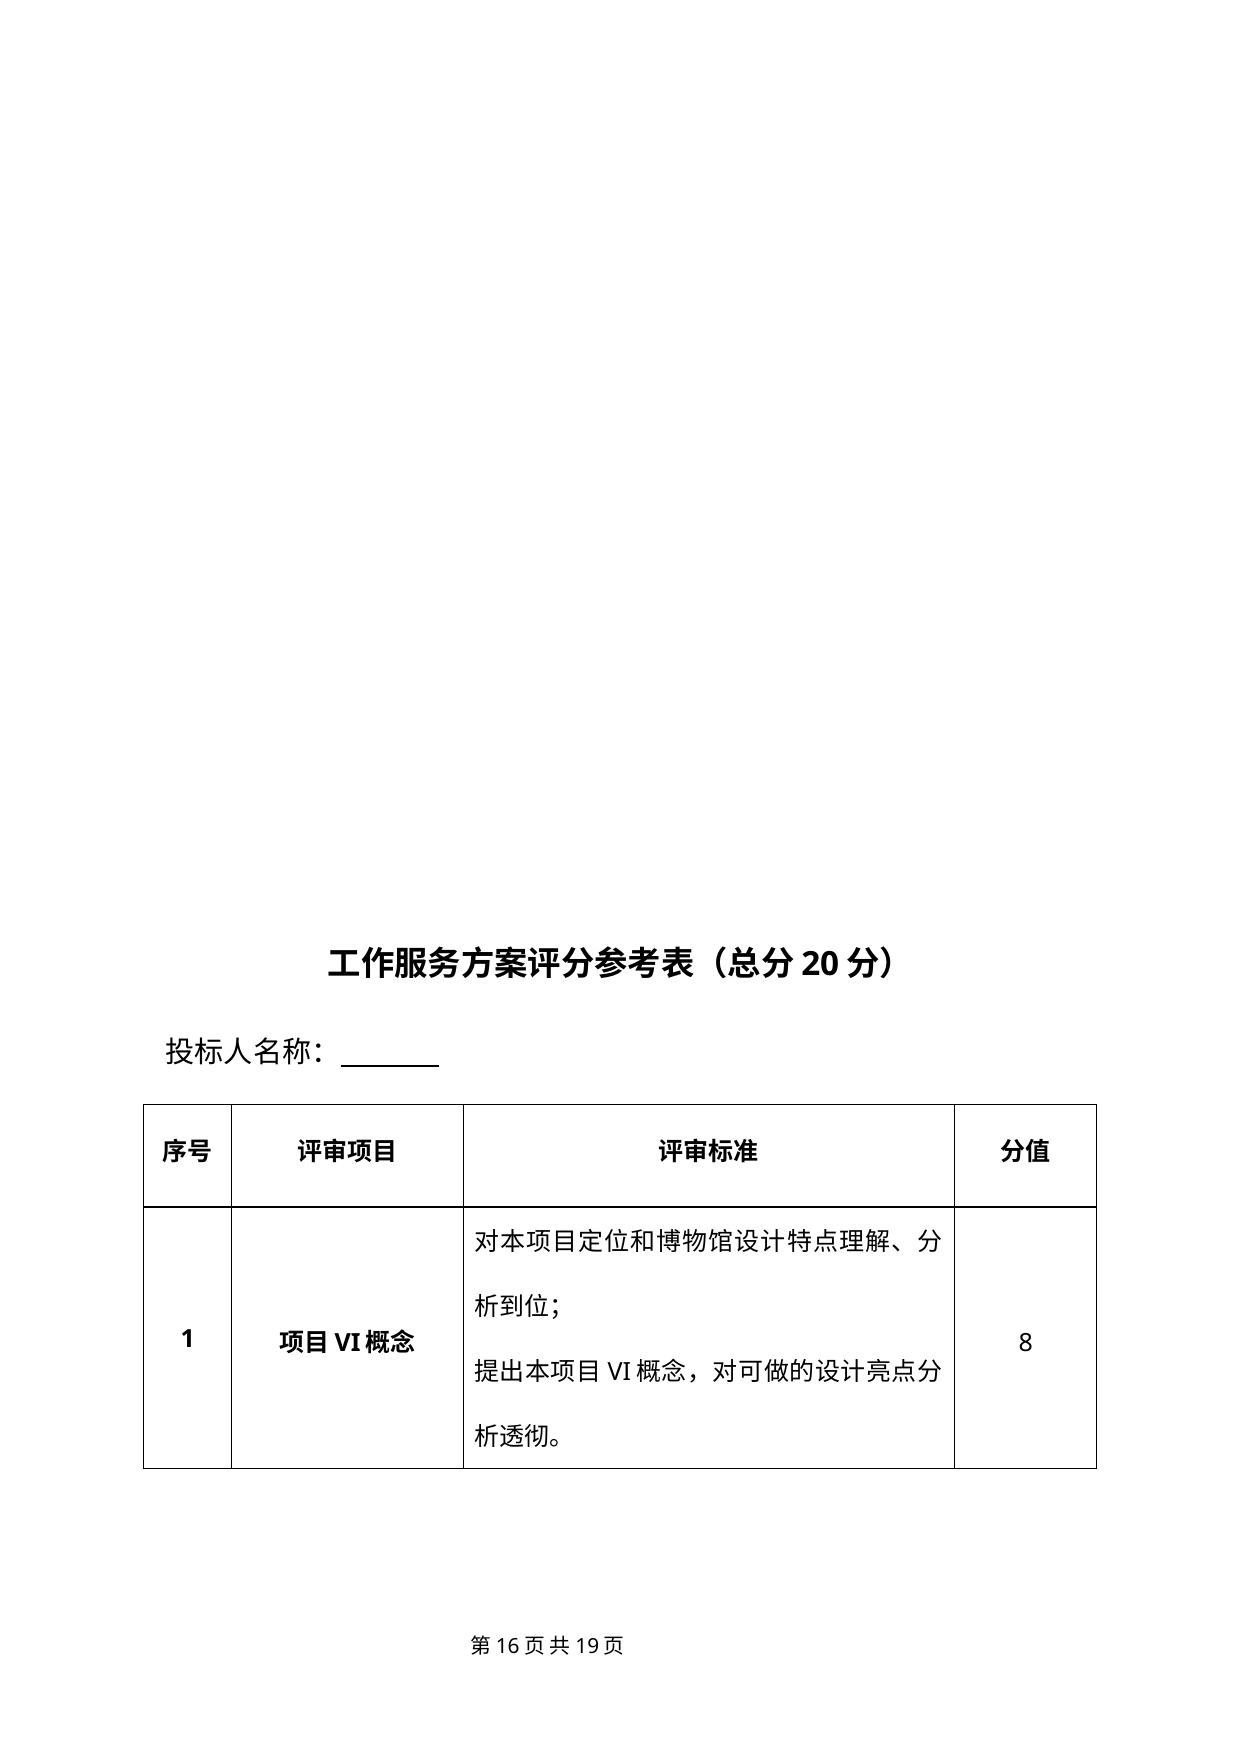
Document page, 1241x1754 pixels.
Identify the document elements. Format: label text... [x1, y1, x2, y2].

table_header 评审项目 [232, 1105, 463, 1206]
table_header 评审标准 [464, 1105, 954, 1206]
table_header 分值 [955, 1105, 1096, 1206]
table_cell 8 [955, 1208, 1096, 1467]
table_cell 项目VI概念 [232, 1208, 463, 1467]
text 工作服务方案评分参考表（总分20分） [165, 928, 1075, 993]
table_cell 对本项目定位和博物馆设计特点理解、分析到位； 提出本项目VI概念，对可做的设计亮点分析透彻。 [464, 1208, 954, 1467]
text 投标人名称： [165, 1018, 1075, 1083]
table_header 序号 [144, 1105, 231, 1206]
table_cell 1 [144, 1208, 231, 1467]
